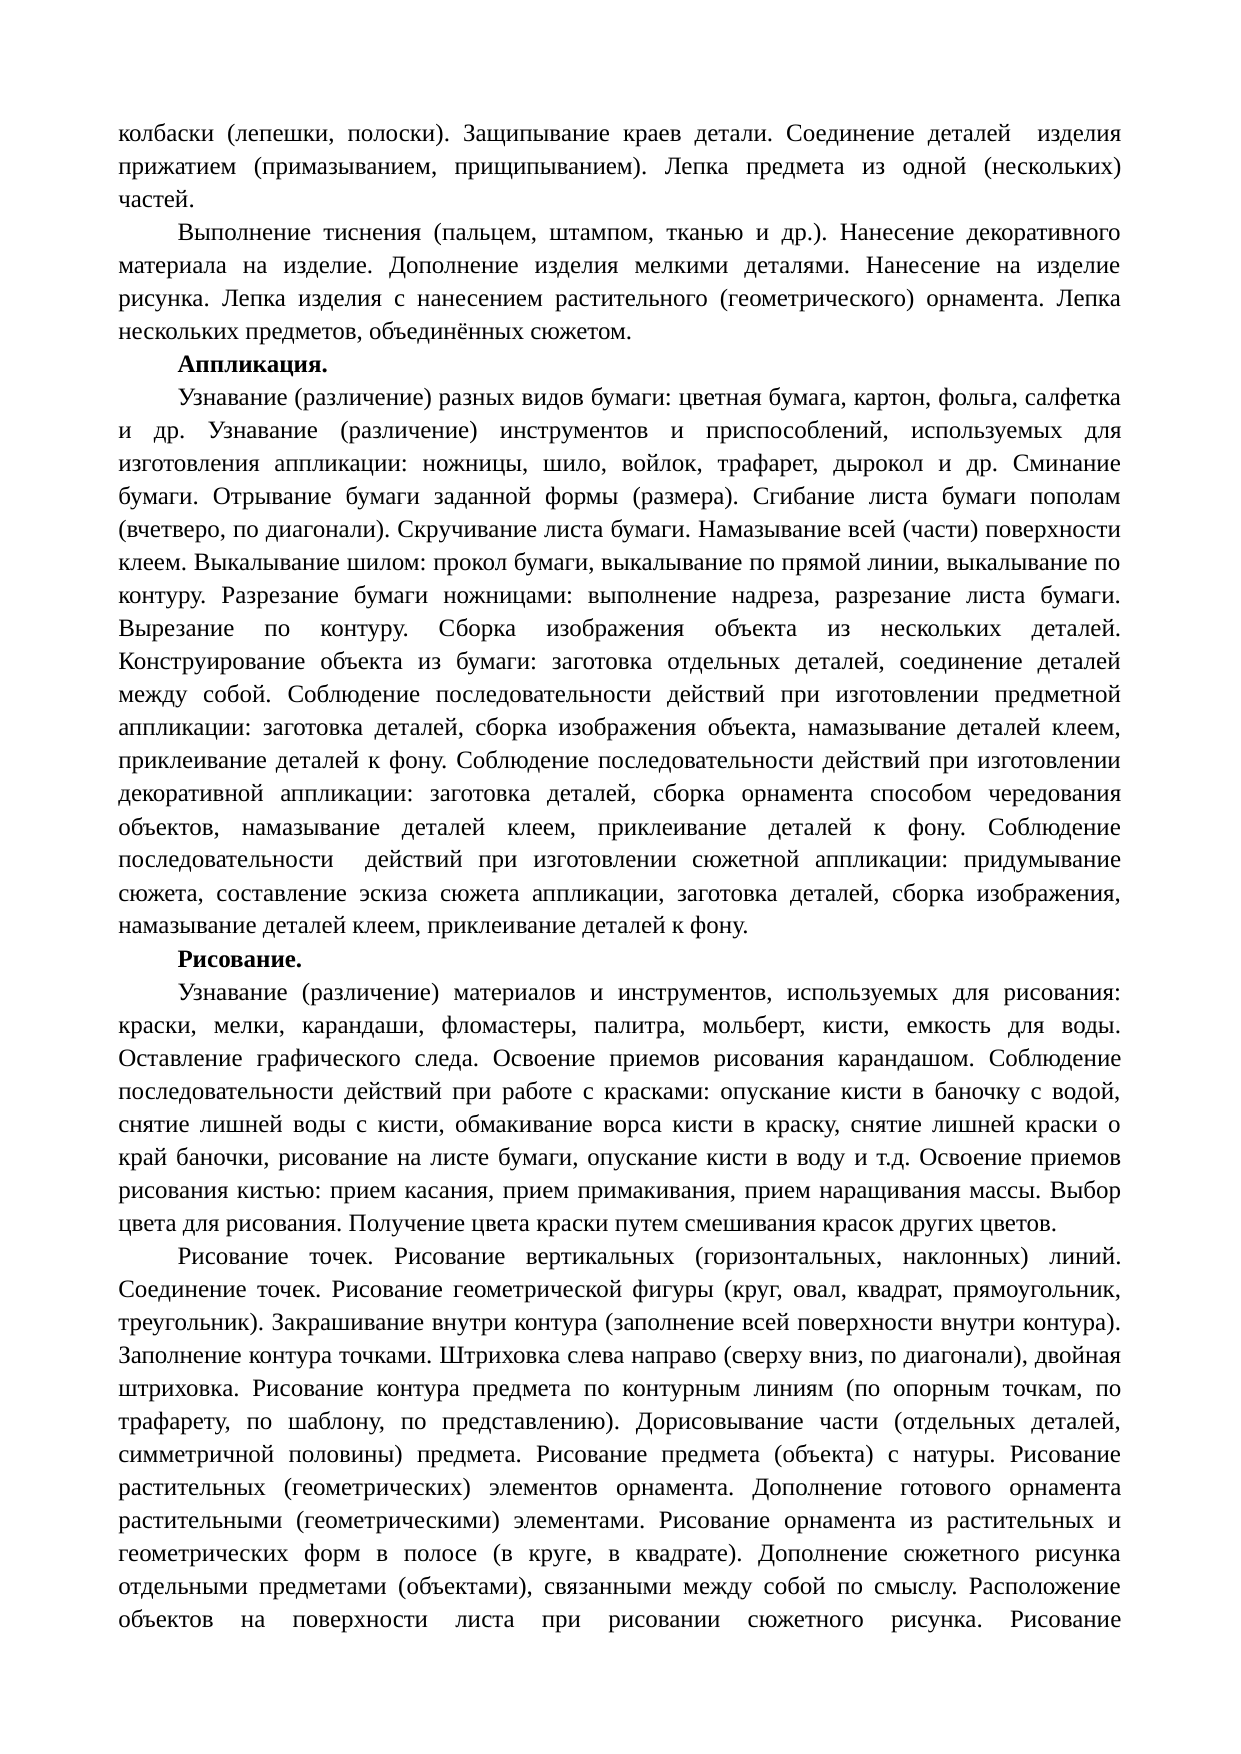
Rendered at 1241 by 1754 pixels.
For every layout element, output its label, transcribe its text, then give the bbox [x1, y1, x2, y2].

text Выполнение тиснения (пальцем, штампом, тканью и др.). Нанесение декоративного материала на изделие. Дополнение изделия мелкими деталями. Нанесение на изделие рисунка. Лепка изделия с нанесением растительного (геометрического) орнамента. Лепка нескольких предметов, объединённых сюжетом. [118, 217, 1122, 345]
text Узнавание (различение) разных видов бумаги: цветная бумага, картон, фольга, салфетка и др. Узнавание (различение) инструментов и приспособлений, используемых для изготовления аппликации: ножницы, шило, войлок, трафарет, дырокол и др. Сминание бумаги. Отрывание бумаги заданной формы (размера). Сгибание листа бумаги пополам (вчетверо, по диагонали). Скручивание листа бумаги. Намазывание всей (части) поверхности клеем. Выкалывание шилом: прокол бумаги, выкалывание по прямой линии, выкалывание по контуру. Разрезание бумаги ножницами: выполнение надреза, разрезание листа бумаги. Вырезание по контуру. Сборка изображения объекта из нескольких деталей. Конструирование объекта из бумаги: заготовка отдельных деталей, соединение деталей между собой. Соблюдение последовательности действий при изготовлении предметной аппликации: заготовка деталей, сборка изображения объекта, намазывание деталей клеем, приклеивание деталей к фону. Соблюдение последовательности действий при изготовлении декоративной аппликации: заготовка деталей, сборка орнамента способом чередования объектов, намазывание деталей клеем, приклеивание деталей к фону. Соблюдение последовательности действий при изготовлении сюжетной аппликации: придумывание сюжета, составление эскиза сюжета аппликации, заготовка деталей, сборка изображения, намазывание деталей клеем, приклеивание деталей к фону. [118, 382, 1122, 939]
text Рисование. [118, 944, 1122, 972]
text Узнавание (различение) материалов и инструментов, используемых для рисования: краски, мелки, карандаши, фломастеры, палитра, мольберт, кисти, емкость для воды. Оставление графического следа. Освоение приемов рисования карандашом. Соблюдение последовательности действий при работе с красками: опускание кисти в баночку с водой, снятие лишней воды с кисти, обмакивание ворса кисти в краску, снятие лишней краски о край баночки, рисование на листе бумаги, опускание кисти в воду и т.д. Освоение приемов рисования кистью: прием касания, прием примакивания, прием наращивания массы. Выбор цвета для рисования. Получение цвета краски путем смешивания красок других цветов. [118, 977, 1122, 1237]
text Аппликация. [118, 349, 1122, 378]
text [118, 118, 1122, 213]
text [118, 1241, 1122, 1633]
